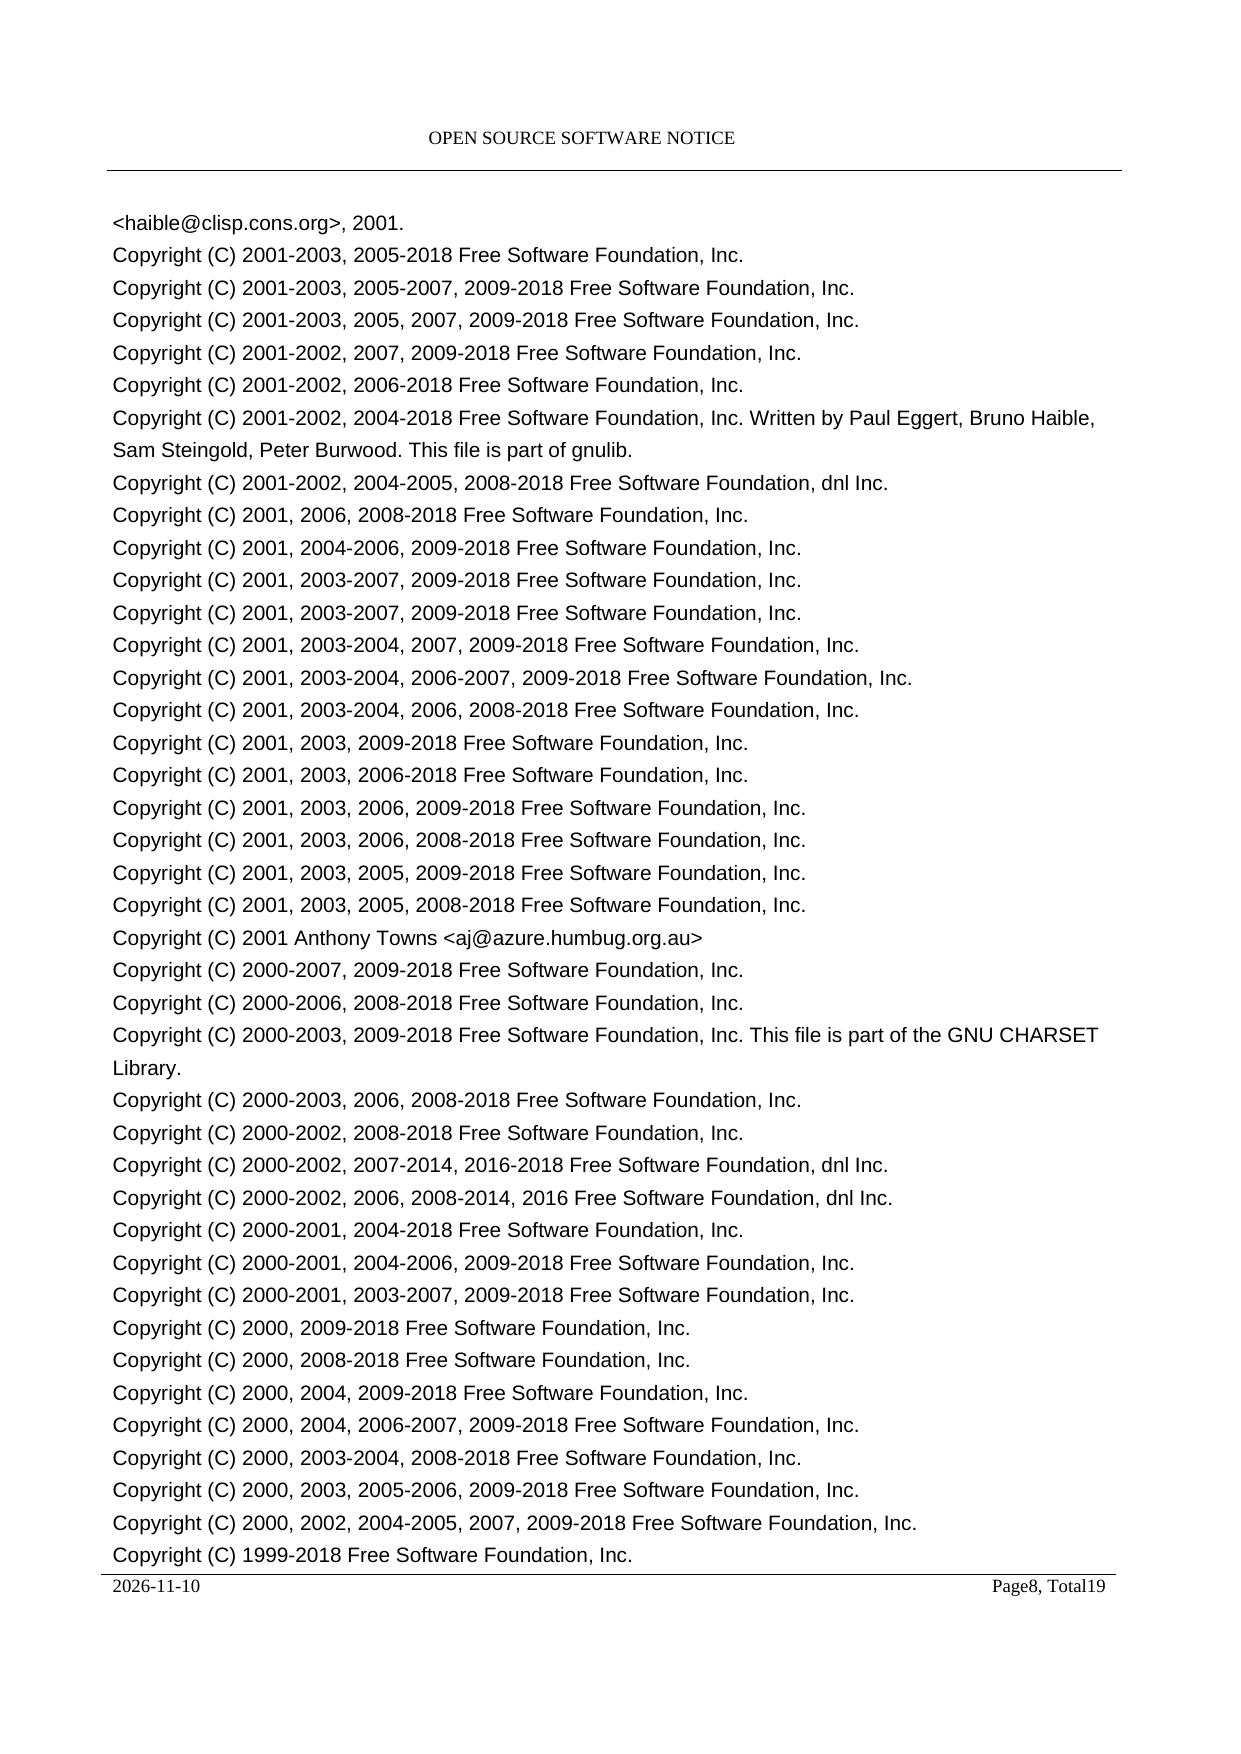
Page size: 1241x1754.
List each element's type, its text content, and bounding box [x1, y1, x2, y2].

text Copyright (C) 2001, 2003-2004, 2006-2007, 2009-2018 Free Software Foundation, Inc. [112, 661, 1128, 694]
text Copyright (C) 2000-2002, 2007-2014, 2016-2018 Free Software Foundation, dnl Inc. [112, 1149, 1128, 1181]
text Copyright (C) 2000, 2009-2018 Free Software Foundation, Inc. [112, 1311, 1128, 1344]
text Copyright (C) 2001-2003, 2005, 2007, 2009-2018 Free Software Foundation, Inc. [112, 304, 1128, 336]
text Copyright (C) 2001-2002, 2004-2005, 2008-2018 Free Software Foundation, dnl Inc. [112, 466, 1128, 499]
text Copyright (C) 2001-2003, 2005-2007, 2009-2018 Free Software Foundation, Inc. [112, 271, 1128, 304]
text Copyright (C) 2000-2002, 2006, 2008-2014, 2016 Free Software Foundation, dnl Inc. [112, 1181, 1128, 1214]
text Copyright (C) 2001-2002, 2006-2018 Free Software Foundation, Inc. [112, 369, 1128, 401]
text Copyright (C) 2000-2001, 2004-2006, 2009-2018 Free Software Foundation, Inc. [112, 1246, 1128, 1279]
text Copyright (C) 2001-2002, 2004-2018 Free Software Foundation, Inc. Written by Paul Eggert, Bruno Haible, Sam Steingold, Peter Burwood. This file is part of gnulib. [112, 401, 1128, 466]
text Copyright (C) 2000, 2004, 2009-2018 Free Software Foundation, Inc. [112, 1376, 1128, 1409]
text Copyright (C) 2001 Anthony Towns <aj@azure.humbug.org.au> [112, 921, 1128, 954]
text Copyright (C) 2000-2001, 2004-2018 Free Software Foundation, Inc. [112, 1214, 1128, 1246]
text Copyright (C) 2001, 2003, 2006, 2008-2018 Free Software Foundation, Inc. [112, 824, 1128, 856]
text Copyright (C) 2001, 2004-2006, 2009-2018 Free Software Foundation, Inc. [112, 531, 1128, 564]
text Copyright (C) 1999-2018 Free Software Foundation, Inc. [112, 1539, 1128, 1571]
text Copyright (C) 2001, 2003-2004, 2006, 2008-2018 Free Software Foundation, Inc. [112, 694, 1128, 726]
text Copyright (C) 2001, 2003, 2005, 2009-2018 Free Software Foundation, Inc. [112, 856, 1128, 889]
text Copyright (C) 2001, 2003-2004, 2007, 2009-2018 Free Software Foundation, Inc. [112, 629, 1128, 661]
text Copyright (C) 2000, 2008-2018 Free Software Foundation, Inc. [112, 1344, 1128, 1376]
text Copyright (C) 2000-2006, 2008-2018 Free Software Foundation, Inc. [112, 986, 1128, 1019]
text Copyright (C) 2001, 2003-2007, 2009-2018 Free Software Foundation, Inc. [112, 596, 1128, 629]
text Copyright (C) 2000, 2002, 2004-2005, 2007, 2009-2018 Free Software Foundation, Inc. [112, 1506, 1128, 1539]
text Copyright (C) 2000-2001, 2003-2007, 2009-2018 Free Software Foundation, Inc. [112, 1279, 1128, 1311]
text Copyright (C) 2000-2007, 2009-2018 Free Software Foundation, Inc. [112, 954, 1128, 986]
text Copyright (C) 2000-2002, 2008-2018 Free Software Foundation, Inc. [112, 1116, 1128, 1149]
text Copyright (C) 2001-2003, 2005-2018 Free Software Foundation, Inc. [112, 239, 1128, 271]
text Copyright (C) 2001-2002, 2007, 2009-2018 Free Software Foundation, Inc. [112, 336, 1128, 369]
text Copyright (C) 2000, 2003, 2005-2006, 2009-2018 Free Software Foundation, Inc. [112, 1474, 1128, 1506]
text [112, 206, 1128, 239]
text Copyright (C) 2001, 2003, 2009-2018 Free Software Foundation, Inc. [112, 726, 1128, 759]
text Copyright (C) 2000, 2003-2004, 2008-2018 Free Software Foundation, Inc. [112, 1441, 1128, 1474]
text Copyright (C) 2001, 2003, 2005, 2008-2018 Free Software Foundation, Inc. [112, 889, 1128, 921]
text Copyright (C) 2001, 2003-2007, 2009-2018 Free Software Foundation, Inc. [112, 564, 1128, 596]
text Copyright (C) 2001, 2006, 2008-2018 Free Software Foundation, Inc. [112, 499, 1128, 531]
text Copyright (C) 2000, 2004, 2006-2007, 2009-2018 Free Software Foundation, Inc. [112, 1409, 1128, 1441]
text Copyright (C) 2001, 2003, 2006, 2009-2018 Free Software Foundation, Inc. [112, 791, 1128, 824]
text Copyright (C) 2000-2003, 2009-2018 Free Software Foundation, Inc. This file is part of the GNU CHARSET Library. [112, 1019, 1128, 1084]
text Copyright (C) 2000-2003, 2006, 2008-2018 Free Software Foundation, Inc. [112, 1084, 1128, 1116]
text Copyright (C) 2001, 2003, 2006-2018 Free Software Foundation, Inc. [112, 759, 1128, 791]
